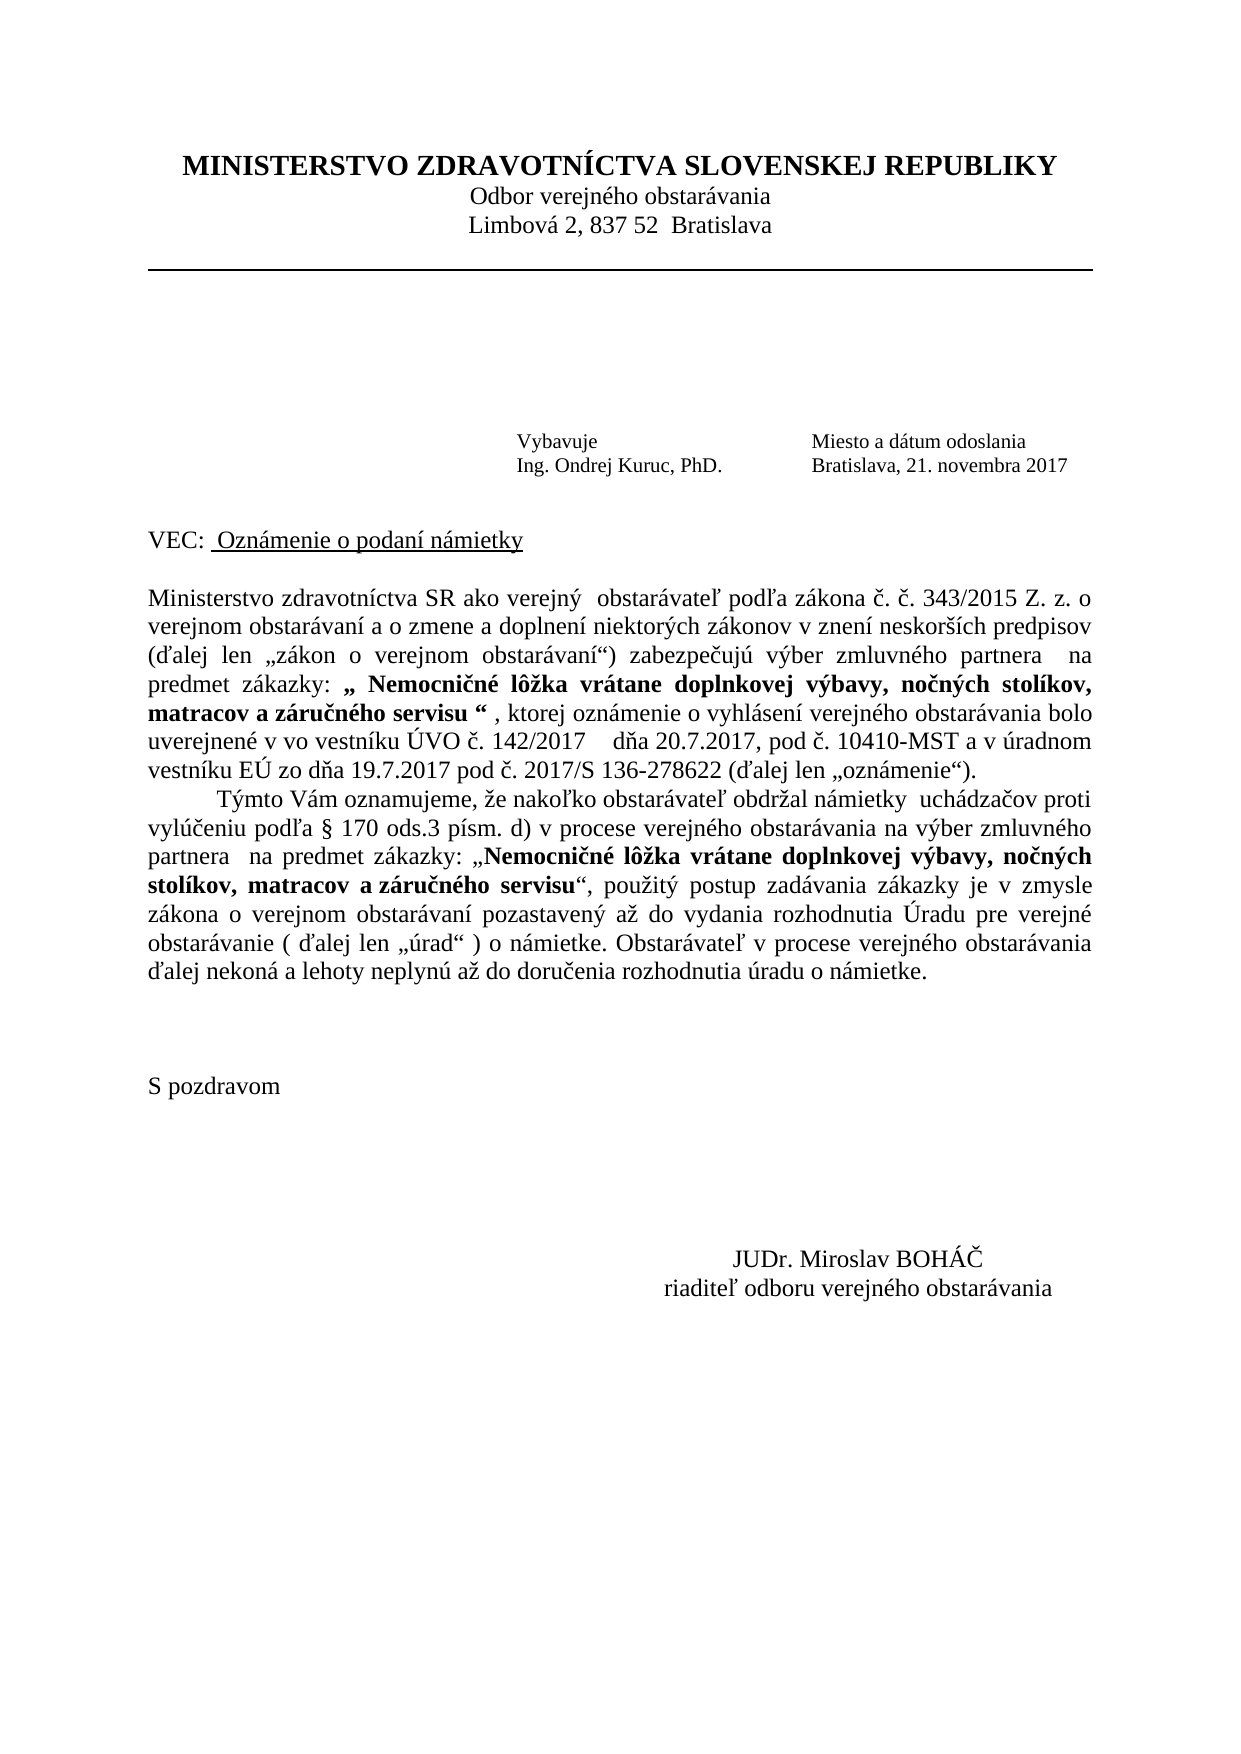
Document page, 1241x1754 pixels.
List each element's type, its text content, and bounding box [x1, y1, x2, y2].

text Vybavuje Miesto a dátum odoslania [443, 429, 1093, 453]
text VEC: Oznámenie o podaní námietky [148, 525, 1093, 554]
text MINISTERSTVO ZDRAVOTNÍCTVA SLOVENSKEJ REPUBLIKY [148, 148, 1093, 181]
text S pozdravom [148, 1071, 1093, 1100]
text JUDr. Miroslav BOHÁČ [590, 1244, 1093, 1273]
text Odbor verejného obstarávania [148, 181, 1093, 210]
text Týmto Vám oznamujeme, že nakoľko obstarávateľ obdržal námietky uchádzačov proti vylúčeniu podľa § 170 ods.3 písm. d) v procese verejného obstarávania na výber zmluvného partnera na predmet zákazky: „Nemocničné lôžka vrátane doplnkovej výbavy, nočných stolíkov, matracov a záručného servisu“, použitý postup zadávania zákazky je v zmysle zákona o verejnom obstarávaní pozastavený až do vydania rozhodnutia Úradu pre verejné obstarávanie ( ďalej len „úrad“ ) o námietke. Obstarávateľ v procese verejného obstarávania ďalej nekoná a lehoty neplynú až do doručenia rozhodnutia úradu o námietke. [148, 784, 1093, 985]
text Limbová 2, 837 52 Bratislava [148, 210, 1093, 239]
text Ing. Ondrej Kuruc, PhD. Bratislava, 21. novembra 2017 [148, 453, 1093, 477]
text riaditeľ odboru verejného obstarávania [590, 1273, 1093, 1301]
text Ministerstvo zdravotníctva SR ako verejný obstarávateľ podľa zákona č. č. 343/2015 Z. z. o verejnom obstarávaní a o zmene a doplnení niektorých zákonov v znení neskorších predpisov (ďalej len „zákon o verejnom obstarávaní“) zabezpečujú výber zmluvného partnera na predmet zákazky: „ Nemocničné lôžka vrátane doplnkovej výbavy, nočných stolíkov, matracov a záručného servisu “ , ktorej oznámenie o vyhlásení verejného obstarávania bolo uverejnené v vo vestníku ÚVO č. 142/2017 dňa 20.7.2017, pod č. 10410-MST a v úradnom vestníku EÚ zo dňa 19.7.2017 pod č. 2017/S 136-278622 (ďalej len „oznámenie“). [148, 583, 1093, 784]
